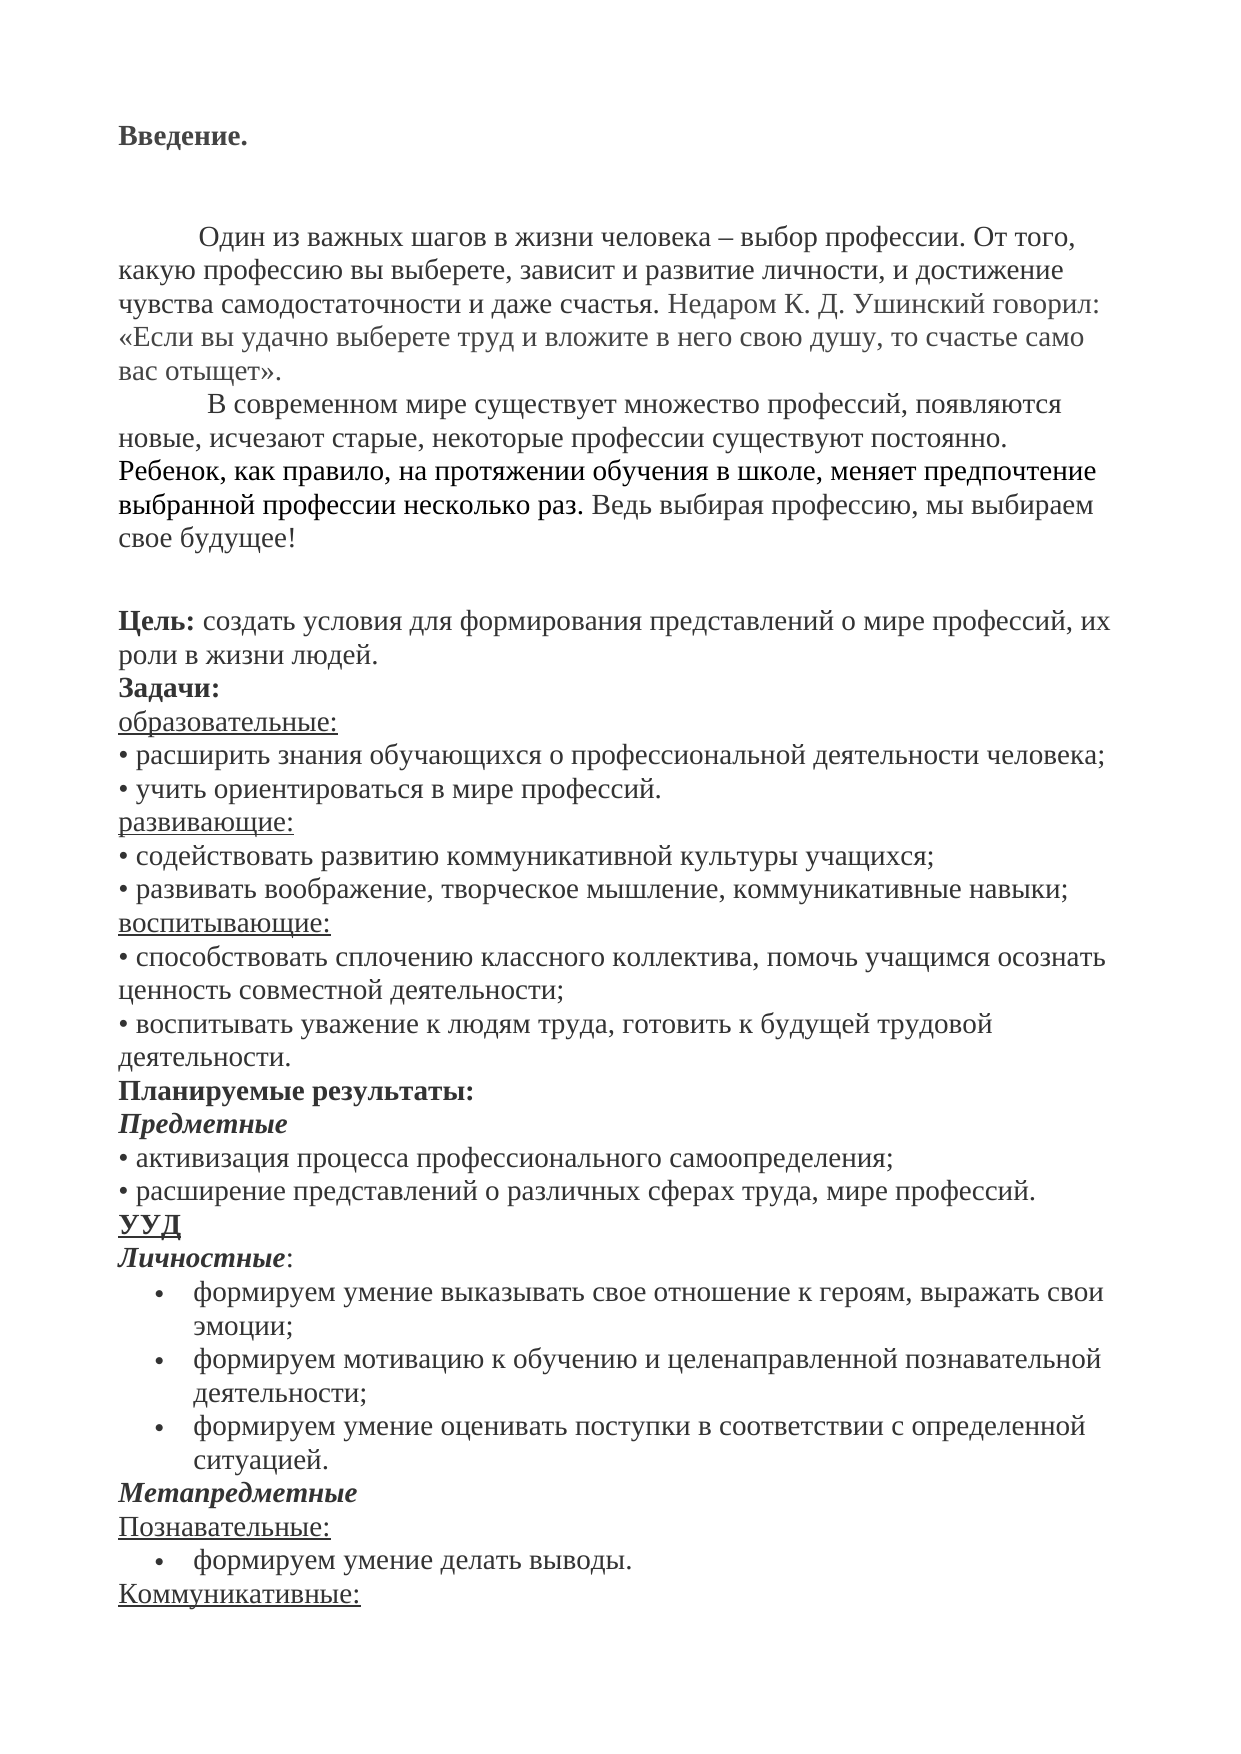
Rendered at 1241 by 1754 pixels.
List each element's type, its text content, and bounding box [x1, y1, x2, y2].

list формируем мотивацию к обучению и целенаправленной познавательной деятельности; [156, 1341, 1122, 1408]
list формируем умение делать выводы. [156, 1542, 1122, 1576]
text УУД [118, 1207, 1122, 1241]
text Введение. [118, 118, 1122, 152]
text • воспитывать уважение к людям труда, готовить к будущей трудовой деятельности. [118, 1006, 1122, 1073]
list формируем умение оценивать поступки в соответствии с определенной ситуацией. [156, 1408, 1122, 1475]
list формируем умение выказывать свое отношение к героям, выражать свои эмоции; [156, 1274, 1122, 1341]
text развивающие: [118, 804, 1122, 838]
text • расширение представлений о различных сферах труда, мире профессий. [118, 1173, 1122, 1207]
text Цель: создать условия для формирования представлений о мире профессий, их роли в жизни людей. [118, 603, 1122, 670]
text • активизация процесса профессионального самоопределения; [118, 1140, 1122, 1173]
text Один из важных шагов в жизни человека – выбор профессии. От того, какую профессию вы выберете, зависит и развитие личности, и достижение чувства самодостаточности и даже счастья. Недаром К. Д. Ушинский говорил: «Если вы удачно выберете труд и вложите в него свою душу, то счастье само вас отыщет». [118, 219, 1122, 386]
text • учить ориентироваться в мире профессий. [118, 771, 1122, 804]
text В современном мире существует множество профессий, появляются новые, исчезают старые, некоторые профессии существуют постоянно. Ребенок, как правило, на протяжении обучения в школе, меняет предпочтение выбранной профессии несколько раз. Ведь выбирая профессию, мы выбираем свое будущее! [118, 386, 1122, 554]
text • содействовать развитию коммуникативной культуры учащихся; [118, 838, 1122, 872]
text • способствовать сплочению классного коллектива, помочь учащимся осознать ценность совместной деятельности; [118, 939, 1122, 1006]
text Познавательные: [118, 1509, 1122, 1542]
text образовательные: [118, 704, 1122, 737]
text Планируемые результаты: [118, 1073, 1122, 1106]
text Предметные [118, 1106, 1122, 1140]
text Коммуникативные: [118, 1576, 1122, 1609]
text • расширить знания обучающихся о профессиональной деятельности человека; [118, 737, 1122, 771]
text Задачи: [118, 670, 1122, 704]
text Личностные: [118, 1241, 1122, 1274]
text • развивать воображение, творческое мышление, коммуникативные навыки; [118, 872, 1122, 905]
text воспитывающие: [118, 905, 1122, 939]
text Метапредметные [118, 1475, 1122, 1509]
